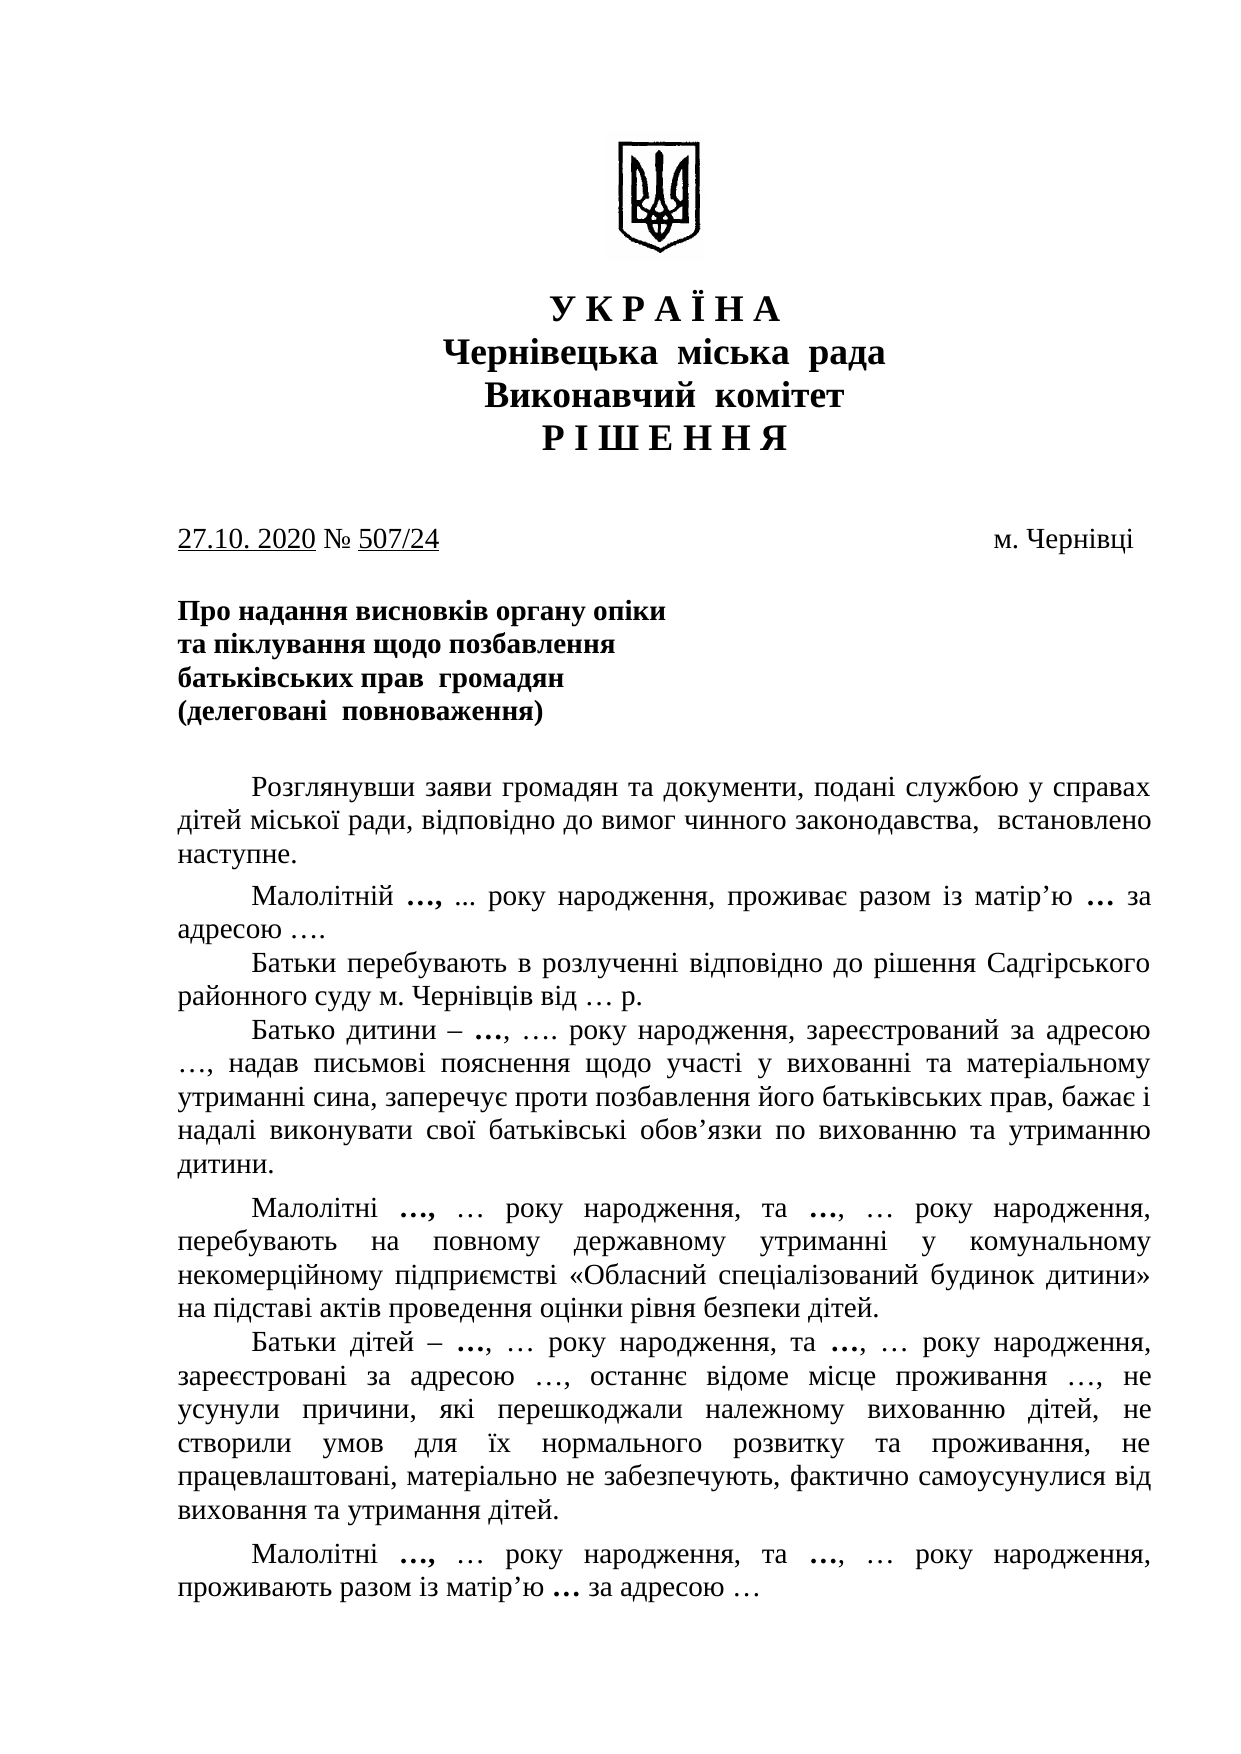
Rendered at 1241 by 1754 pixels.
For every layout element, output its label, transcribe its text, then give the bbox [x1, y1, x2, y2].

text У К Р А Ї Н А [177, 286, 1152, 329]
text Малолітній …, ... року народження, проживає разом із матір’ю … за адресою …. [177, 878, 1152, 945]
text 27.10. 2020 № 507/24 м. Чернівці [177, 487, 1152, 554]
subtitle Р І Ш Е Н Н Я [177, 415, 1152, 458]
text Батько дитини – …, …. року народження, зареєстрований за адресою …, надав письмові пояснення щодо участі у вихованні та матеріальному утриманні сина, заперечує проти позбавлення його батьківських прав, бажає і надалі виконувати свої батьківські обов’язки по вихованню та утриманню дитини. [177, 1012, 1152, 1179]
text Малолітні …, … року народження, та …, … року народження, проживають разом із матір’ю … за адресою … [177, 1536, 1152, 1603]
subtitle Виконавчий комiтет [177, 372, 1152, 415]
text Розглянувши заяви громадян та документи, подані службою у справах дітей міської ради, відповідно до вимог чинного законодавства, встановлено наступне. [177, 769, 1152, 869]
subtitle Чернiвецька мiська рада [177, 329, 1152, 372]
text Малолітні …, … року народження, та …, … року народження, перебувають на повному державному утриманні у комунальному некомерційному підприємстві «Обласний спеціалізований будинок дитини» на підставі актів проведення оцінки рівня безпеки дітей. [177, 1190, 1152, 1324]
picture [606, 130, 706, 262]
subtitle Про надання висновків органу опіки та піклування щодо позбавлення батьківських прав громадян (делеговані повноваження) [177, 593, 1152, 760]
text Батьки перебувають в розлученні відповідно до рішення Садгірського районного суду м. Чернівців від … р. [177, 945, 1152, 1012]
text Батьки дітей – …, … року народження, та …, … року народження, зареєстровані за адресою …, останнє відоме місце проживання …, не усунули причини, які перешкоджали належному вихованню дітей, не створили умов для їх нормального розвитку та проживання, не працевлаштовані, матеріально не забезпечують, фактично самоусунулися від виховання та утримання дітей. [177, 1324, 1152, 1525]
